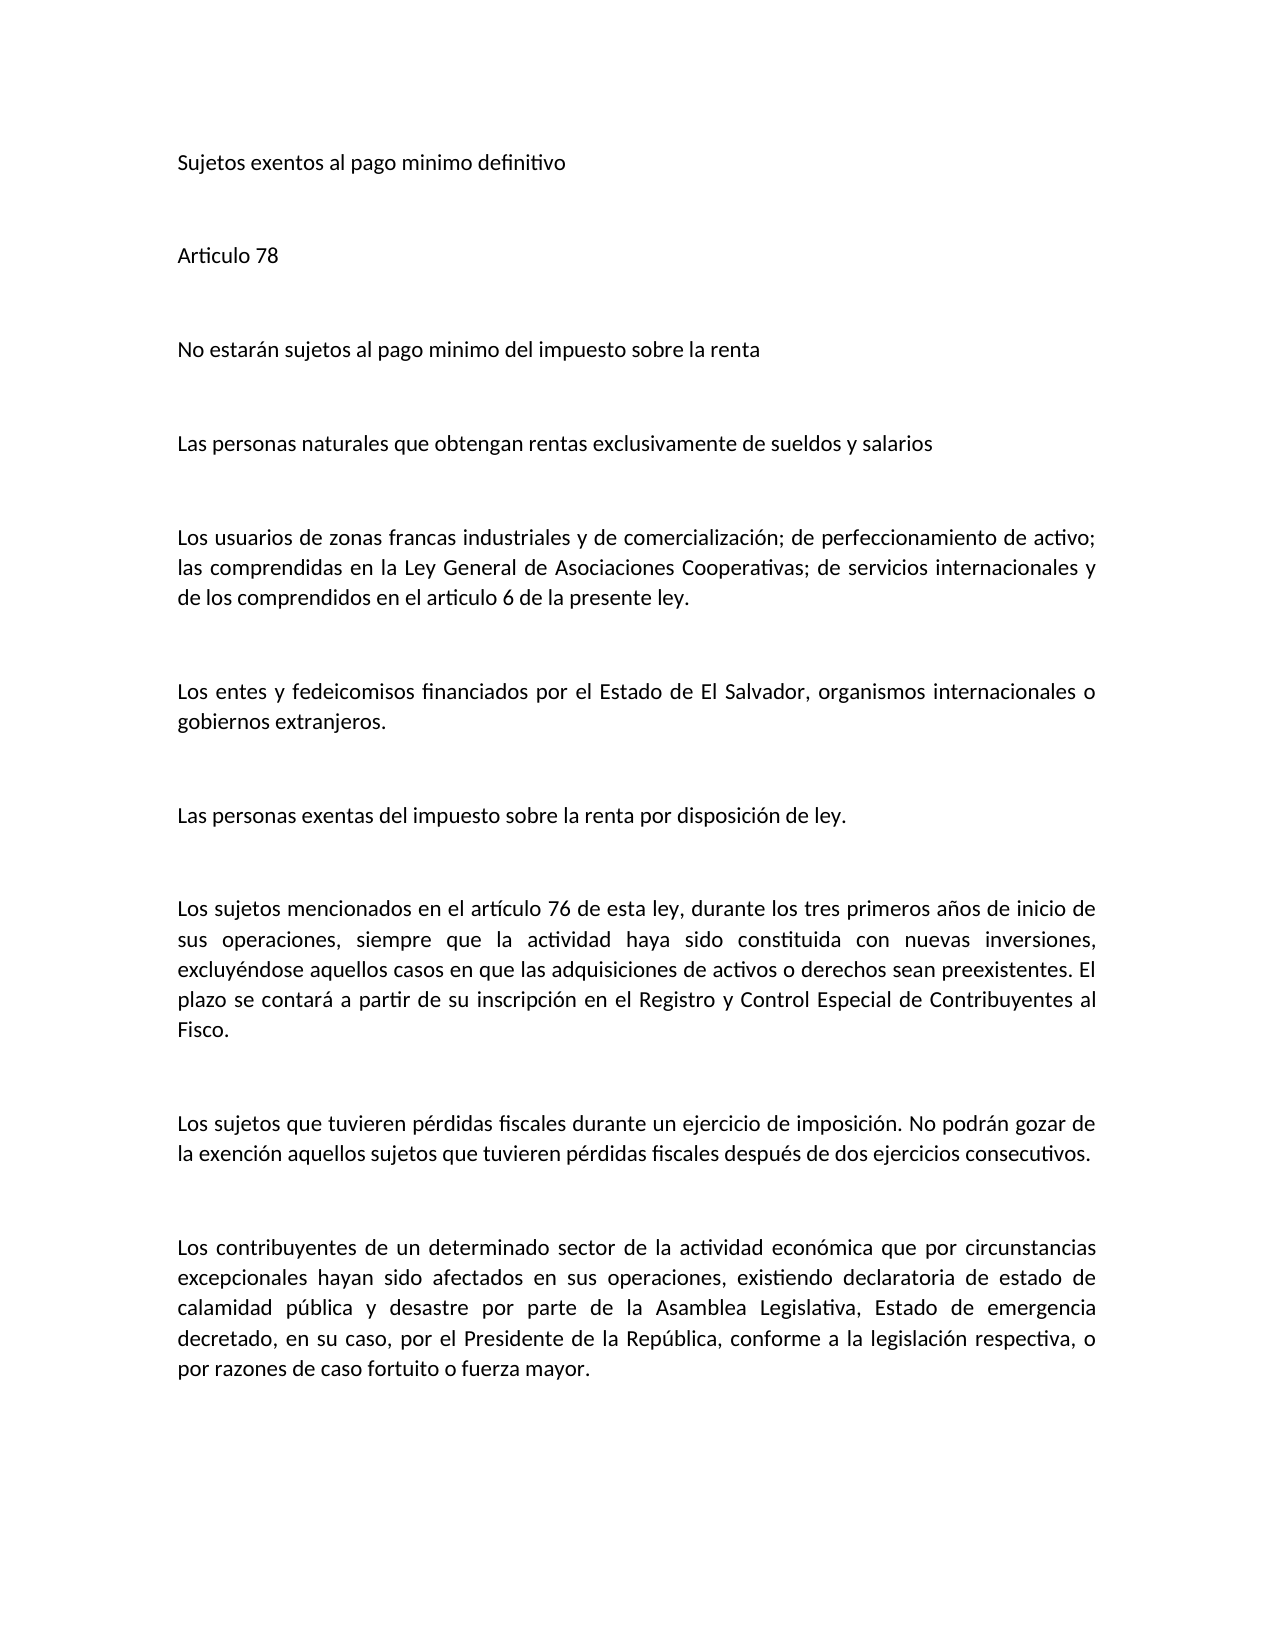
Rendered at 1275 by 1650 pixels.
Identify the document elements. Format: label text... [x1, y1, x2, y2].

text Los entes y fedeicomisos financiados por el Estado de El Salvador, organismos internacionales o gobiernos extranjeros. [177, 677, 1098, 735]
text Las personas naturales que obtengan rentas exclusivamente de sueldos y salarios [177, 429, 1098, 457]
text No estarán sujetos al pago minimo del impuesto sobre la renta [177, 335, 1098, 363]
text Las personas exentas del impuesto sobre la renta por disposición de ley. [177, 801, 1098, 829]
text Los sujetos que tuvieren pérdidas fiscales durante un ejercicio de imposición. No podrán gozar de la exención aquellos sujetos que tuvieren pérdidas fiscales después de dos ejercicios consecutivos. [177, 1109, 1098, 1167]
text Los sujetos mencionados en el artículo 76 de esta ley, durante los tres primeros años de inicio de sus operaciones, siempre que la actividad haya sido constituida con nuevas inversiones, excluyéndose aquellos casos en que las adquisiciones de activos o derechos sean preexistentes. El plazo se contará a partir de su inscripción en el Registro y Control Especial de Contribuyentes al Fisco. [177, 894, 1098, 1043]
text Los contribuyentes de un determinado sector de la actividad económica que por circunstancias excepcionales hayan sido afectados en sus operaciones, existiendo declaratoria de estado de calamidad pública y desastre por parte de la Asamblea Legislativa, Estado de emergencia decretado, en su caso, por el Presidente de la República, conforme a la legislación respectiva, o por razones de caso fortuito o fuerza mayor. [177, 1233, 1098, 1382]
text Los usuarios de zonas francas industriales y de comercialización; de perfeccionamiento de activo; las comprendidas en la Ley General de Asociaciones Cooperativas; de servicios internacionales y de los comprendidos en el articulo 6 de la presente ley. [177, 523, 1098, 611]
text Sujetos exentos al pago minimo definitivo [177, 148, 1098, 176]
text Articulo 78 [177, 241, 1098, 269]
